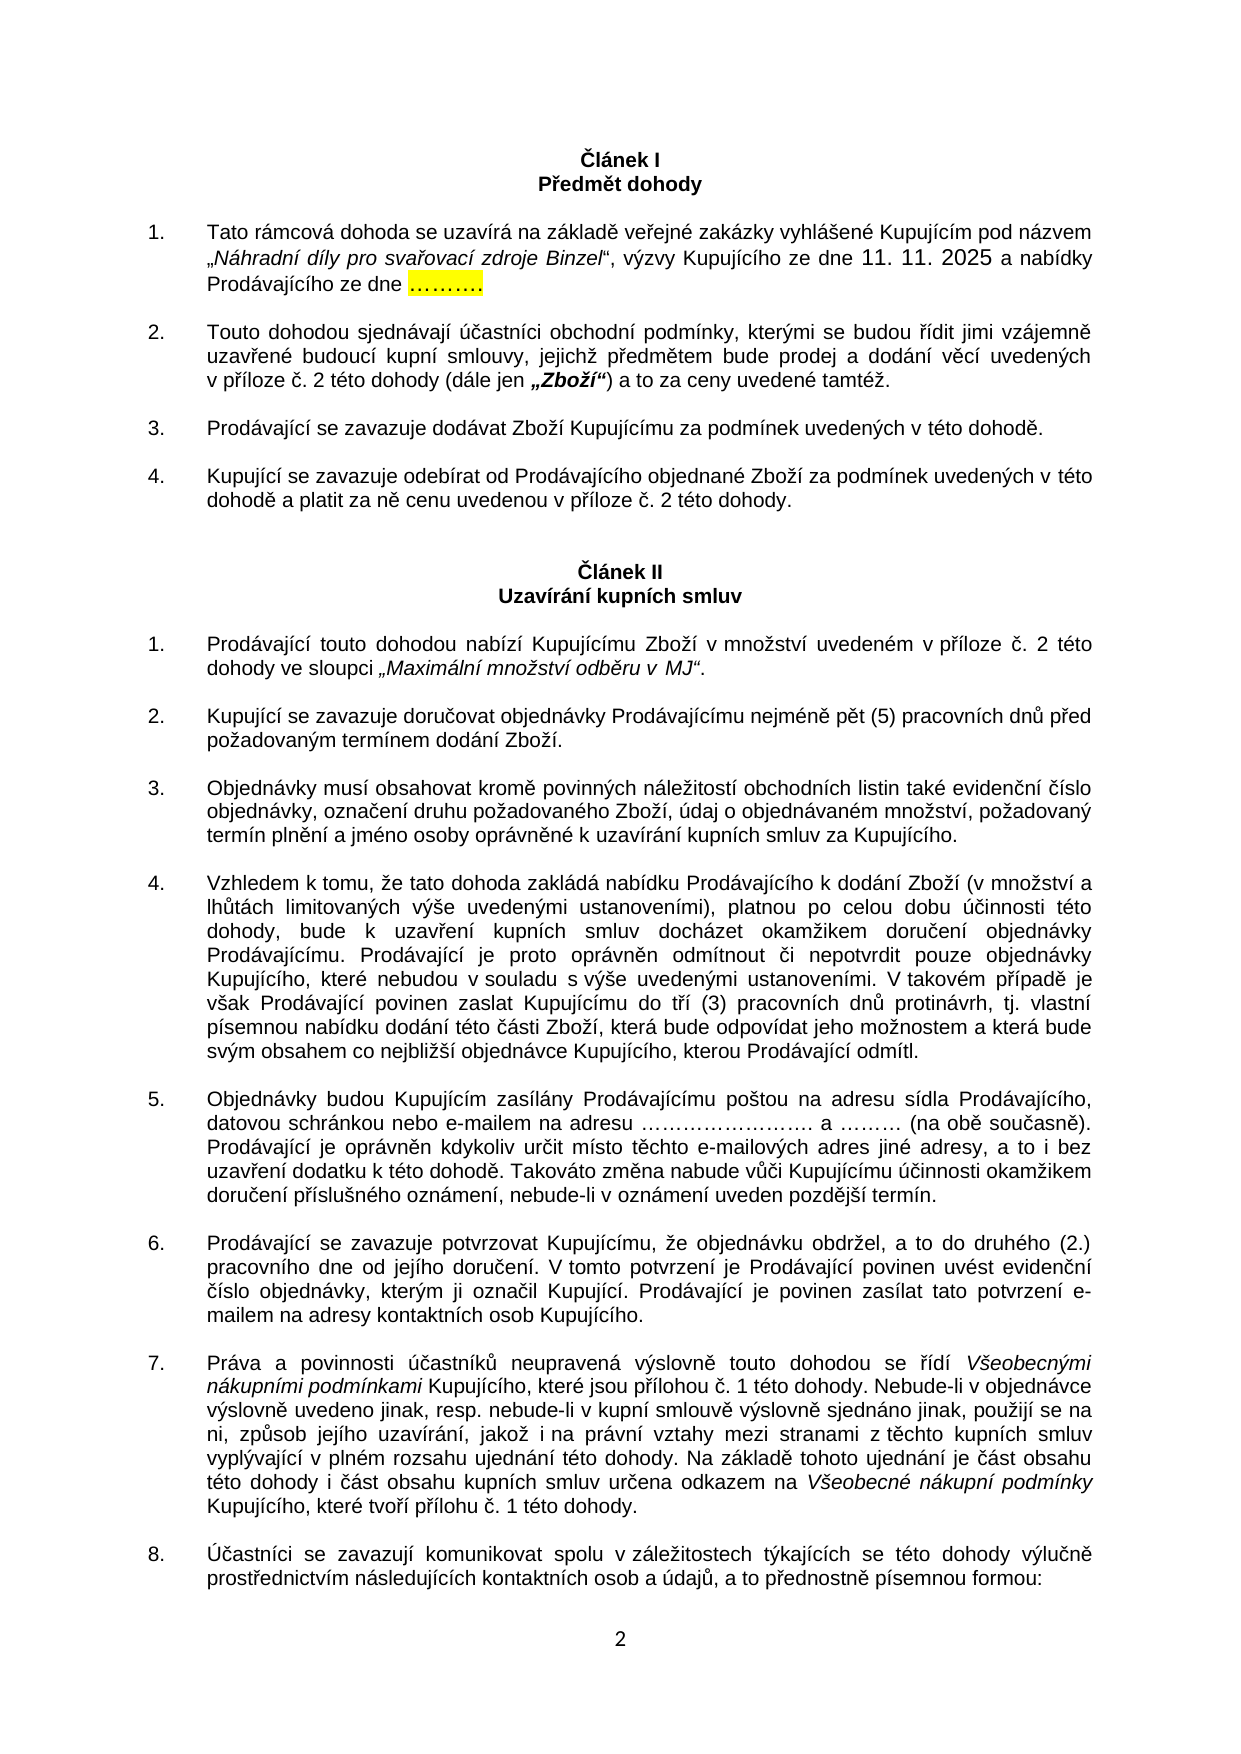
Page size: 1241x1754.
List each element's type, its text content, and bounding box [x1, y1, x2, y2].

list Tato rámcová dohoda se uzavírá na základě veřejné zakázky vyhlášené Kupujícím pod názvem „Náhradní díly pro svařovací zdroje Binzel“, výzvy Kupujícího ze dne 11. 11. 2025 a nabídky Prodávajícího ze dne ………. [148, 219, 1093, 296]
list Prodávající touto dohodou nabízí Kupujícímu Zboží v množství uvedeném v příloze č. 2 této dohody ve sloupci „Maximální množství odběru v MJ“. [148, 632, 1093, 679]
text Článek I [148, 148, 1093, 172]
list Prodávající se zavazuje potvrzovat Kupujícímu, že objednávku obdržel, a to do druhého (2.) pracovního dne od jejího doručení. V tomto potvrzení je Prodávající povinen uvést evidenční číslo objednávky, kterým ji označil Kupující. Prodávající je povinen zasílat tato potvrzení e-mailem na adresy kontaktních osob Kupujícího. [148, 1231, 1093, 1326]
text Článek II [148, 560, 1093, 584]
list Objednávky budou Kupujícím zasílány Prodávajícímu poštou na adresu sídla Prodávajícího, datovou schránkou nebo e-mailem na adresu ……………………. a ……… (na obě současně). Prodávající je oprávněn kdykoliv určit místo těchto e-mailových adres jiné adresy, a to i bez uzavření dodatku k této dohodě. Takováto změna nabude vůči Kupujícímu účinnosti okamžikem doručení příslušného oznámení, nebude-li v oznámení uveden pozdější termín. [148, 1087, 1093, 1207]
list Kupující se zavazuje doručovat objednávky Prodávajícímu nejméně pět (5) pracovních dnů před požadovaným termínem dodání Zboží. [148, 703, 1093, 751]
list Touto dohodou sjednávají účastníci obchodní podmínky, kterými se budou řídit jimi vzájemně uzavřené budoucí kupní smlouvy, jejichž předmětem bude prodej a dodání věcí uvedených v příloze č. 2 této dohody (dále jen „Zboží“) a to za ceny uvedené tamtéž. [148, 320, 1093, 392]
list Účastníci se zavazují komunikovat spolu v záležitostech týkajících se této dohody výlučně prostřednictvím následujících kontaktních osob a údajů, a to přednostně písemnou formou: [148, 1542, 1093, 1590]
text Předmět dohody [148, 172, 1093, 196]
list Kupující se zavazuje odebírat od Prodávajícího objednané Zboží za podmínek uvedených v této dohodě a platit za ně cenu uvedenou v příloze č. 2 této dohody. [148, 464, 1093, 512]
list Vzhledem k tomu, že tato dohoda zakládá nabídku Prodávajícího k dodání Zboží (v množství a lhůtách limitovaných výše uvedenými ustanoveními), platnou po celou dobu účinnosti této dohody, bude k uzavření kupních smluv docházet okamžikem doručení objednávky Prodávajícímu. Prodávající je proto oprávněn odmítnout či nepotvrdit pouze objednávky Kupujícího, které nebudou v souladu s výše uvedenými ustanoveními. V takovém případě je však Prodávající povinen zaslat Kupujícímu do tří (3) pracovních dnů protinávrh, tj. vlastní písemnou nabídku dodání této části Zboží, která bude odpovídat jeho možnostem a která bude svým obsahem co nejbližší objednávce Kupujícího, kterou Prodávající odmítl. [148, 871, 1093, 1063]
text Uzavírání kupních smluv [148, 584, 1093, 608]
list Prodávající se zavazuje dodávat Zboží Kupujícímu za podmínek uvedených v této dohodě. [148, 416, 1093, 440]
list Práva a povinnosti účastníků neupravená výslovně touto dohodou se řídí Všeobecnými nákupními podmínkami Kupujícího, které jsou přílohou č. 1 této dohody. Nebude-li v objednávce výslovně uvedeno jinak, resp. nebude-li v kupní smlouvě výslovně sjednáno jinak, použijí se na ni, způsob jejího uzavírání, jakož i na právní vztahy mezi stranami z těchto kupních smluv vyplývající v plném rozsahu ujednání této dohody. Na základě tohoto ujednání je část obsahu této dohody i část obsahu kupních smluv určena odkazem na Všeobecné nákupní podmínky Kupujícího, které tvoří přílohu č. 1 této dohody. [148, 1350, 1093, 1518]
list Objednávky musí obsahovat kromě povinných náležitostí obchodních listin také evidenční číslo objednávky, označení druhu požadovaného Zboží, údaj o objednávaném množství, požadovaný termín plnění a jméno osoby oprávněné k uzavírání kupních smluv za Kupujícího. [148, 775, 1093, 847]
